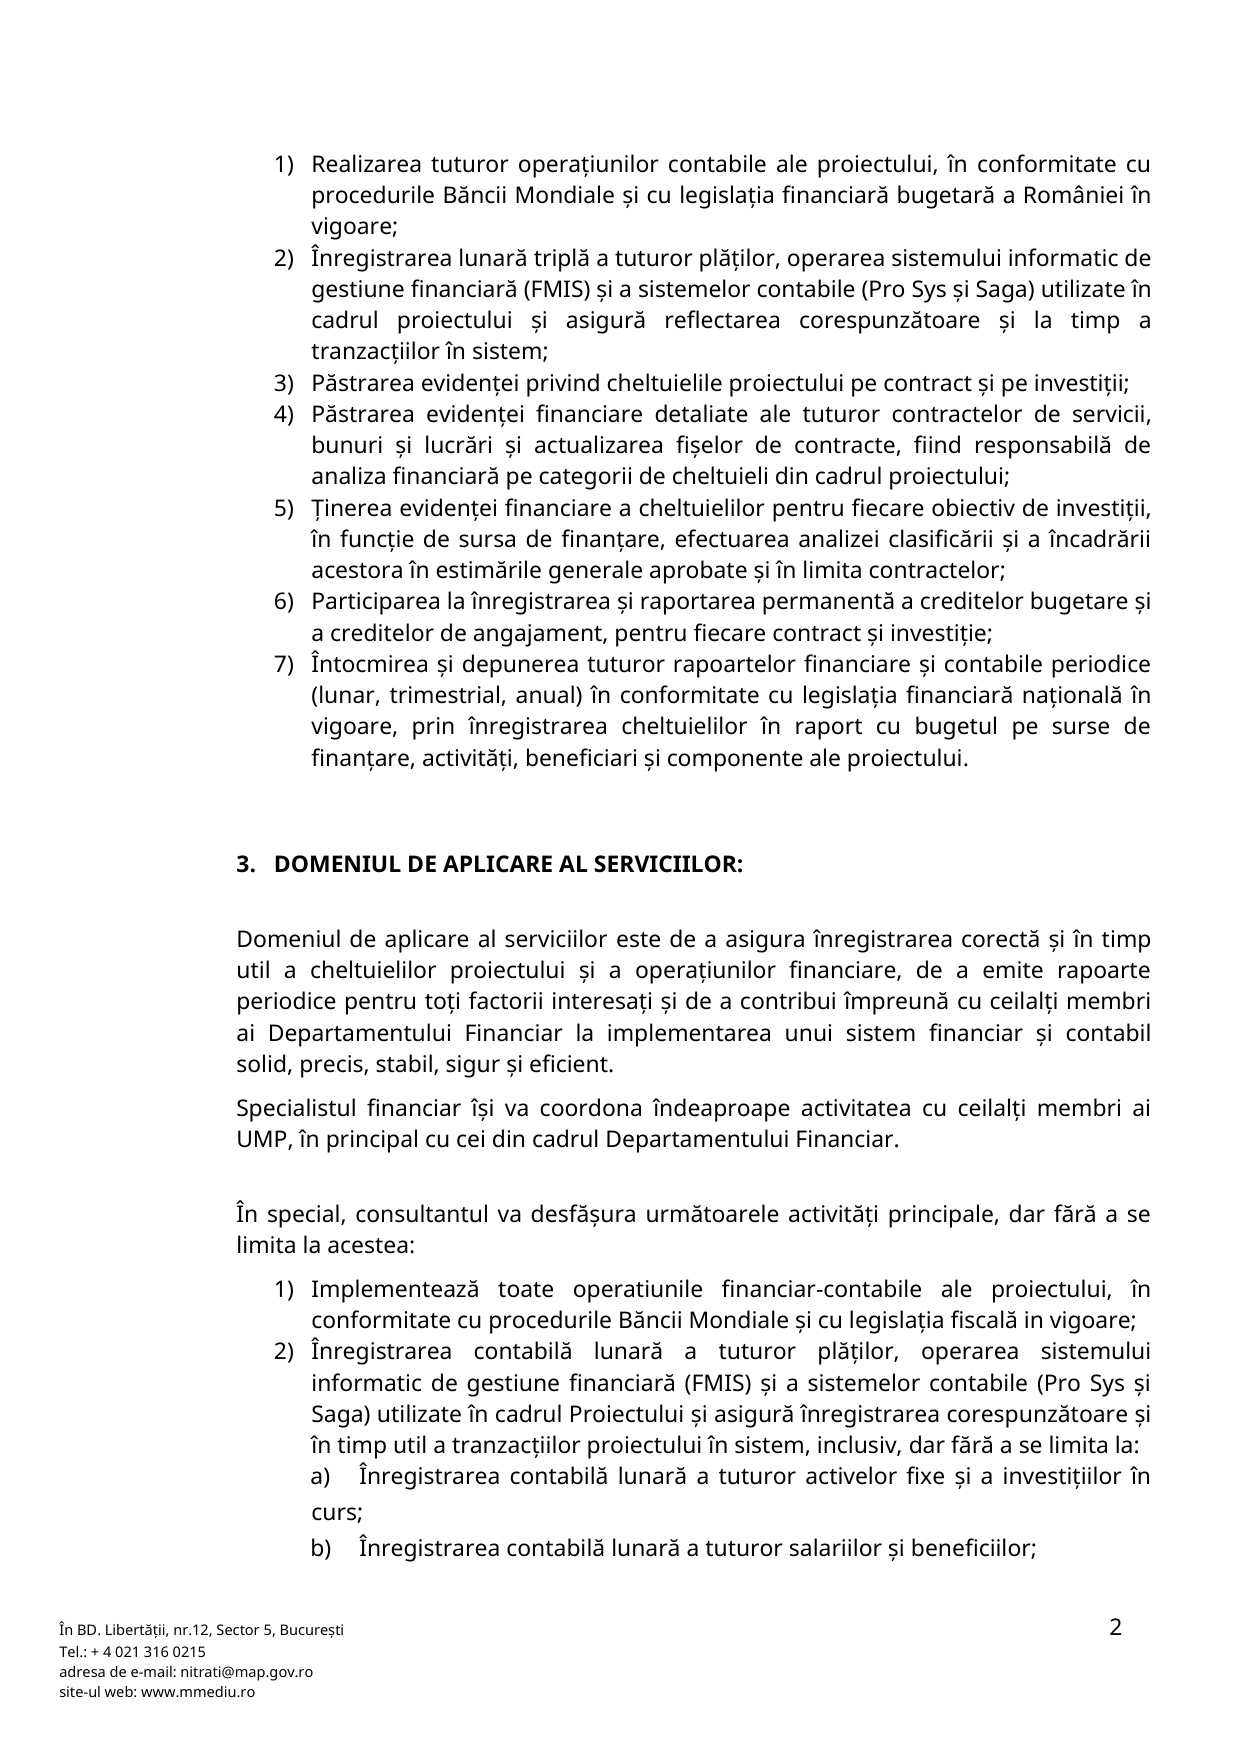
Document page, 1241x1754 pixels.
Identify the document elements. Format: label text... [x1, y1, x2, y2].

list Participarea la înregistrarea și raportarea permanentă a creditelor bugetare și a creditelor de angajament, pentru fiecare contract și investiție; [274, 585, 1152, 648]
list Implementează toate operatiunile financiar-contabile ale proiectului, în conformitate cu procedurile Băncii Mondiale și cu legislația fiscală in vigoare; [274, 1273, 1152, 1335]
list Păstrarea evidenței financiare detaliate ale tuturor contractelor de servicii, bunuri și lucrări și actualizarea fișelor de contracte, fiind responsabilă de analiza financiară pe categorii de cheltuieli din cadrul proiectului; [274, 398, 1152, 491]
list DOMENIUL DE APLICARE AL SERVICIILOR: [236, 848, 1152, 879]
list Întocmirea și depunerea tuturor rapoartelor financiare și contabile periodice (lunar, trimestrial, anual) în conformitate cu legislația financiară națională în vigoare, prin înregistrarea cheltuielilor în raport cu bugetul pe surse de finanțare, activități, beneficiari și componente ale proiectului. [274, 648, 1152, 773]
text Specialistul financiar își va coordona îndeaproape activitatea cu ceilalți membri ai UMP, în principal cu cei din cadrul Departamentului Financiar. [236, 1091, 1152, 1154]
list Înregistrarea contabilă lunară a tuturor activelor fixe și a investițiilor în curs; [310, 1460, 1152, 1527]
list Înregistrarea contabilă lunară a tuturor plăților, operarea sistemului informatic de gestiune financiară (FMIS) și a sistemelor contabile (Pro Sys și Saga) utilizate în cadrul Proiectului și asigură înregistrarea corespunzătoare și în timp util a tranzacțiilor proiectului în sistem, inclusiv, dar fără a se limita la: [274, 1335, 1152, 1460]
list Înregistrarea contabilă lunară a tuturor salariilor și beneficiilor; [310, 1532, 1152, 1563]
text În special, consultantul va desfășura următoarele activități principale, dar fără a se limita la acestea: [236, 1198, 1152, 1260]
text Domeniul de aplicare al serviciilor este de a asigura înregistrarea corectă și în timp util a cheltuielilor proiectului și a operațiunilor financiare, de a emite rapoarte periodice pentru toți factorii interesați și de a contribui împreună cu ceilalți membri ai Departamentului Financiar la implementarea unui sistem financiar și contabil solid, precis, stabil, sigur și eficient. [236, 923, 1152, 1079]
list Înregistrarea lunară triplă a tuturor plăților, operarea sistemului informatic de gestiune financiară (FMIS) și a sistemelor contabile (Pro Sys și Saga) utilizate în cadrul proiectului și asigură reflectarea corespunzătoare și la timp a tranzacțiilor în sistem; [274, 241, 1152, 366]
list Realizarea tuturor operațiunilor contabile ale proiectului, în conformitate cu procedurile Băncii Mondiale și cu legislația financiară bugetară a României în vigoare; [274, 148, 1152, 241]
list Ținerea evidenței financiare a cheltuielilor pentru fiecare obiectiv de investiții, în funcție de sursa de finanțare, efectuarea analizei clasificării și a încadrării acestora în estimările generale aprobate și în limita contractelor; [274, 491, 1152, 585]
list Păstrarea evidenței privind cheltuielile proiectului pe contract și pe investiții; [274, 366, 1152, 398]
